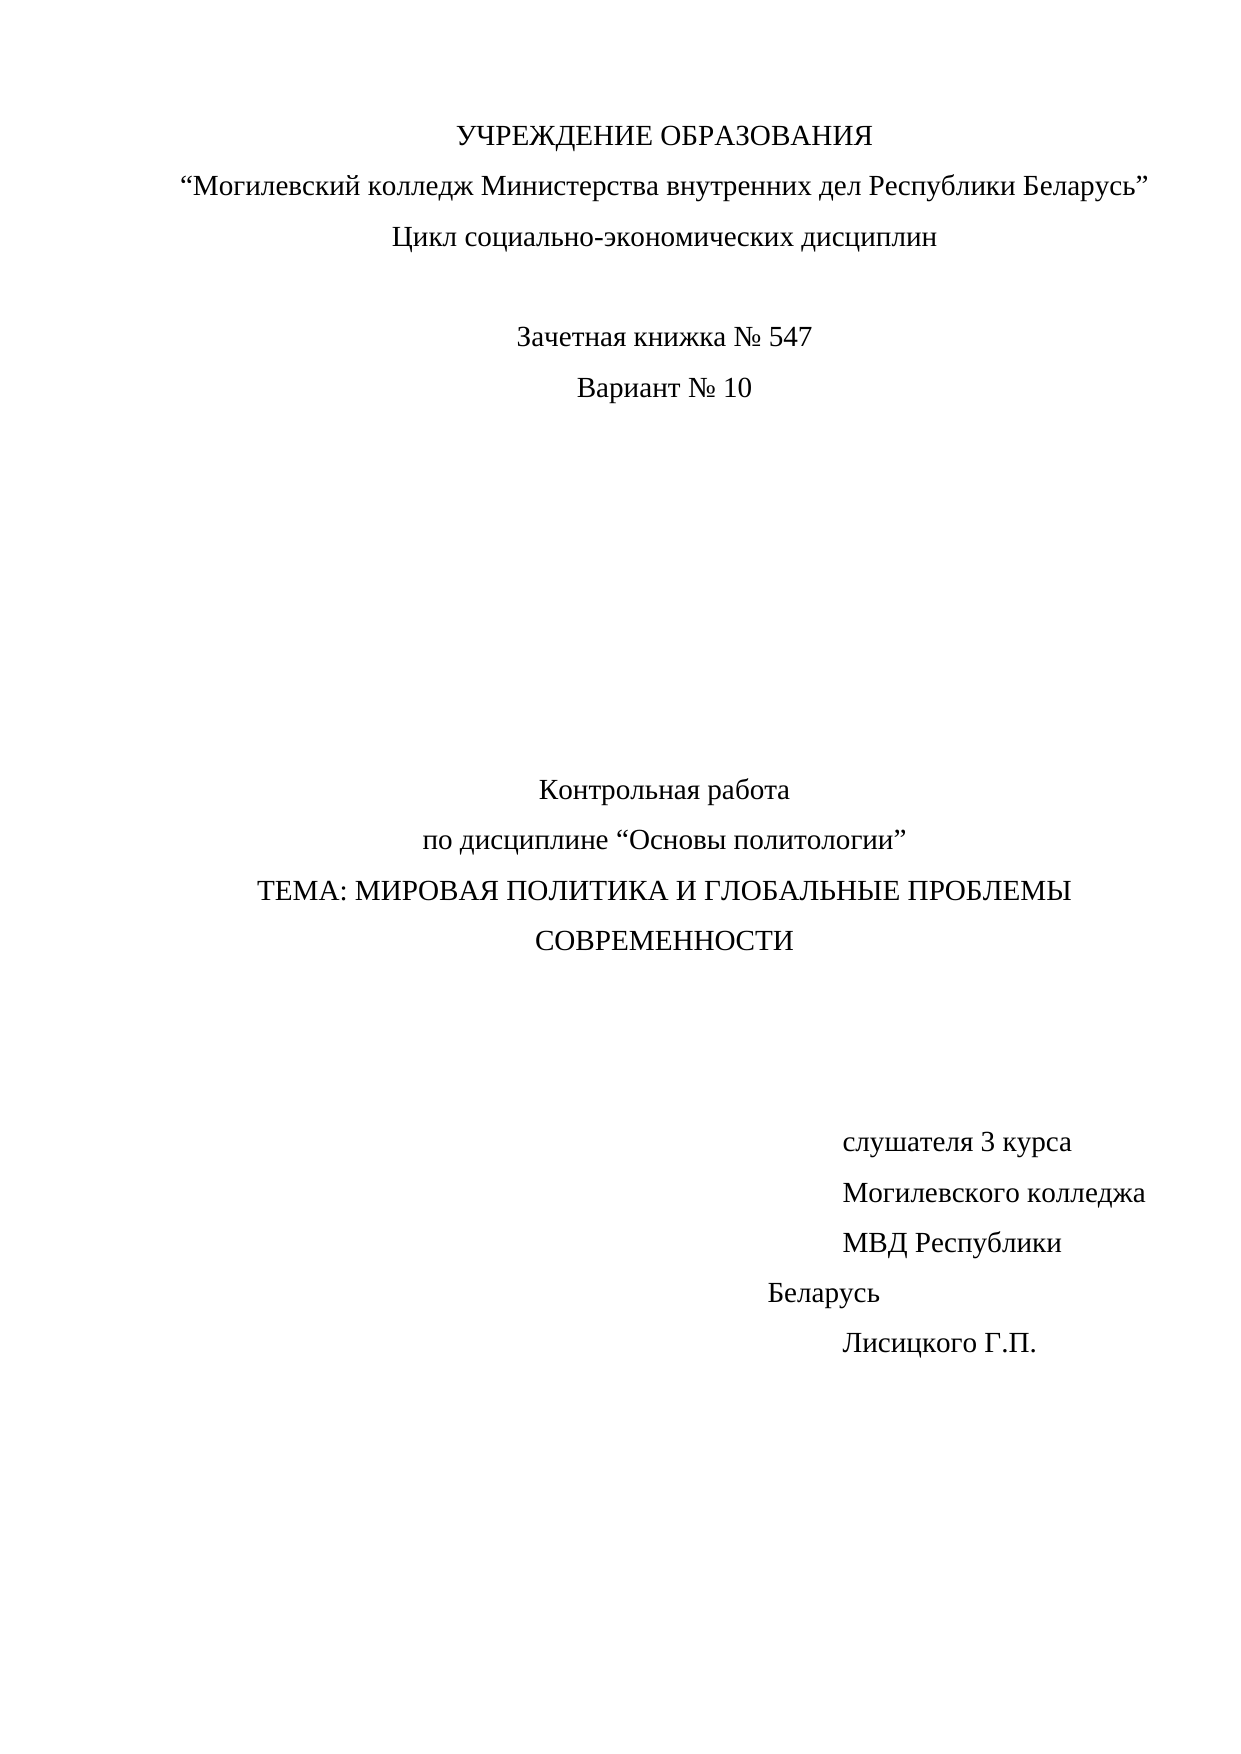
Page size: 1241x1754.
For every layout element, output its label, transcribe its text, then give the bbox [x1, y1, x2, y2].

text Цикл социально-экономических дисциплин [177, 219, 1152, 252]
text Зачетная книжка № 547 [177, 319, 1152, 353]
text Контрольная работа [177, 772, 1152, 806]
text по дисциплине “Основы политологии” [177, 822, 1152, 856]
text слушателя 3 курса [767, 1124, 1152, 1158]
text Вариант № 10 [177, 370, 1152, 403]
text “Могилевский колледж Министерства внутренних дел Республики Беларусь” [177, 168, 1152, 202]
text ТЕМА: МИРОВАЯ ПОЛИТИКА И ГЛОБАЛЬНЫЕ ПРОБЛЕМЫ СОВРЕМЕННОСТИ [177, 873, 1152, 957]
text МВД Республики Беларусь [767, 1225, 1152, 1309]
text Могилевского колледжа [767, 1175, 1152, 1208]
text Лисицкого Г.П. [767, 1326, 1152, 1359]
text УЧРЕЖДЕНИЕ ОБРАЗОВАНИЯ [177, 118, 1152, 152]
